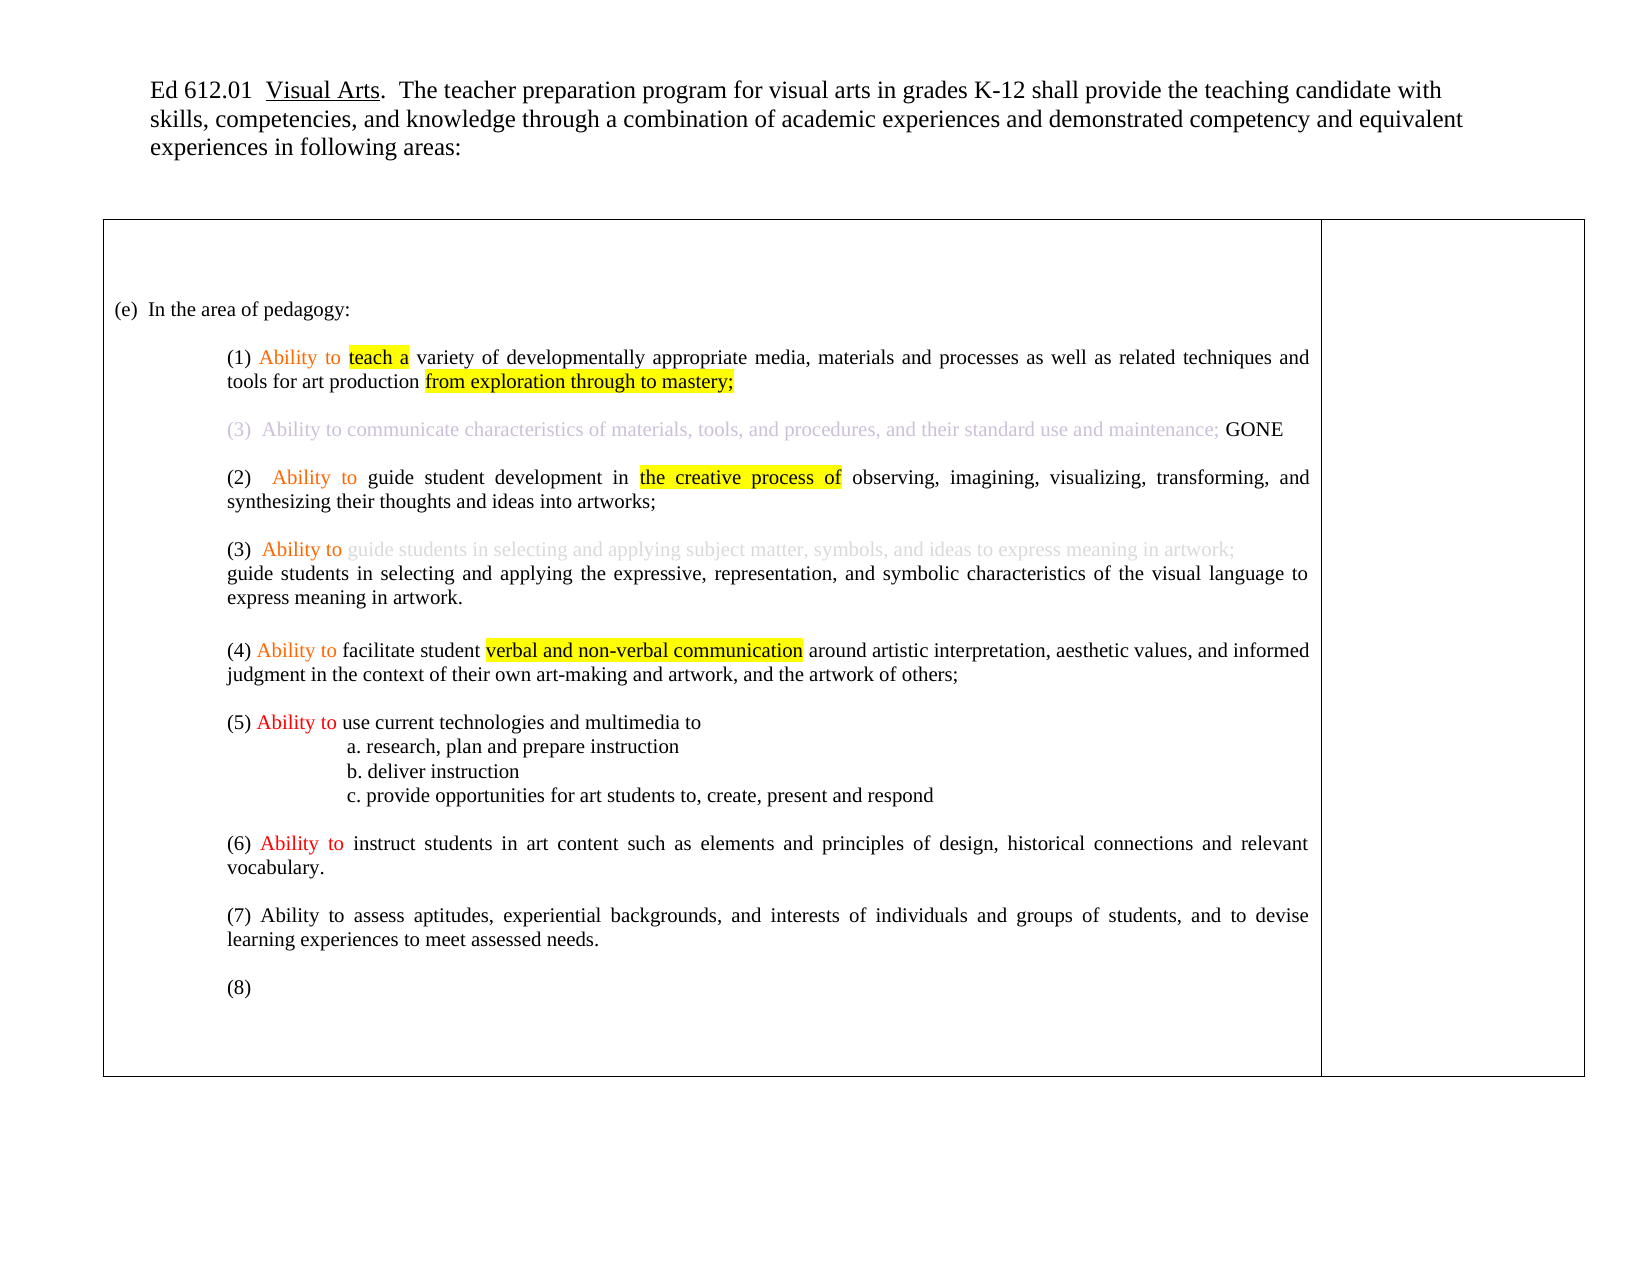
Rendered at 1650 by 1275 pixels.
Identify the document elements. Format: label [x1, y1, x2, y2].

table_header [104, 220, 1321, 1076]
table_header [1322, 220, 1584, 1076]
